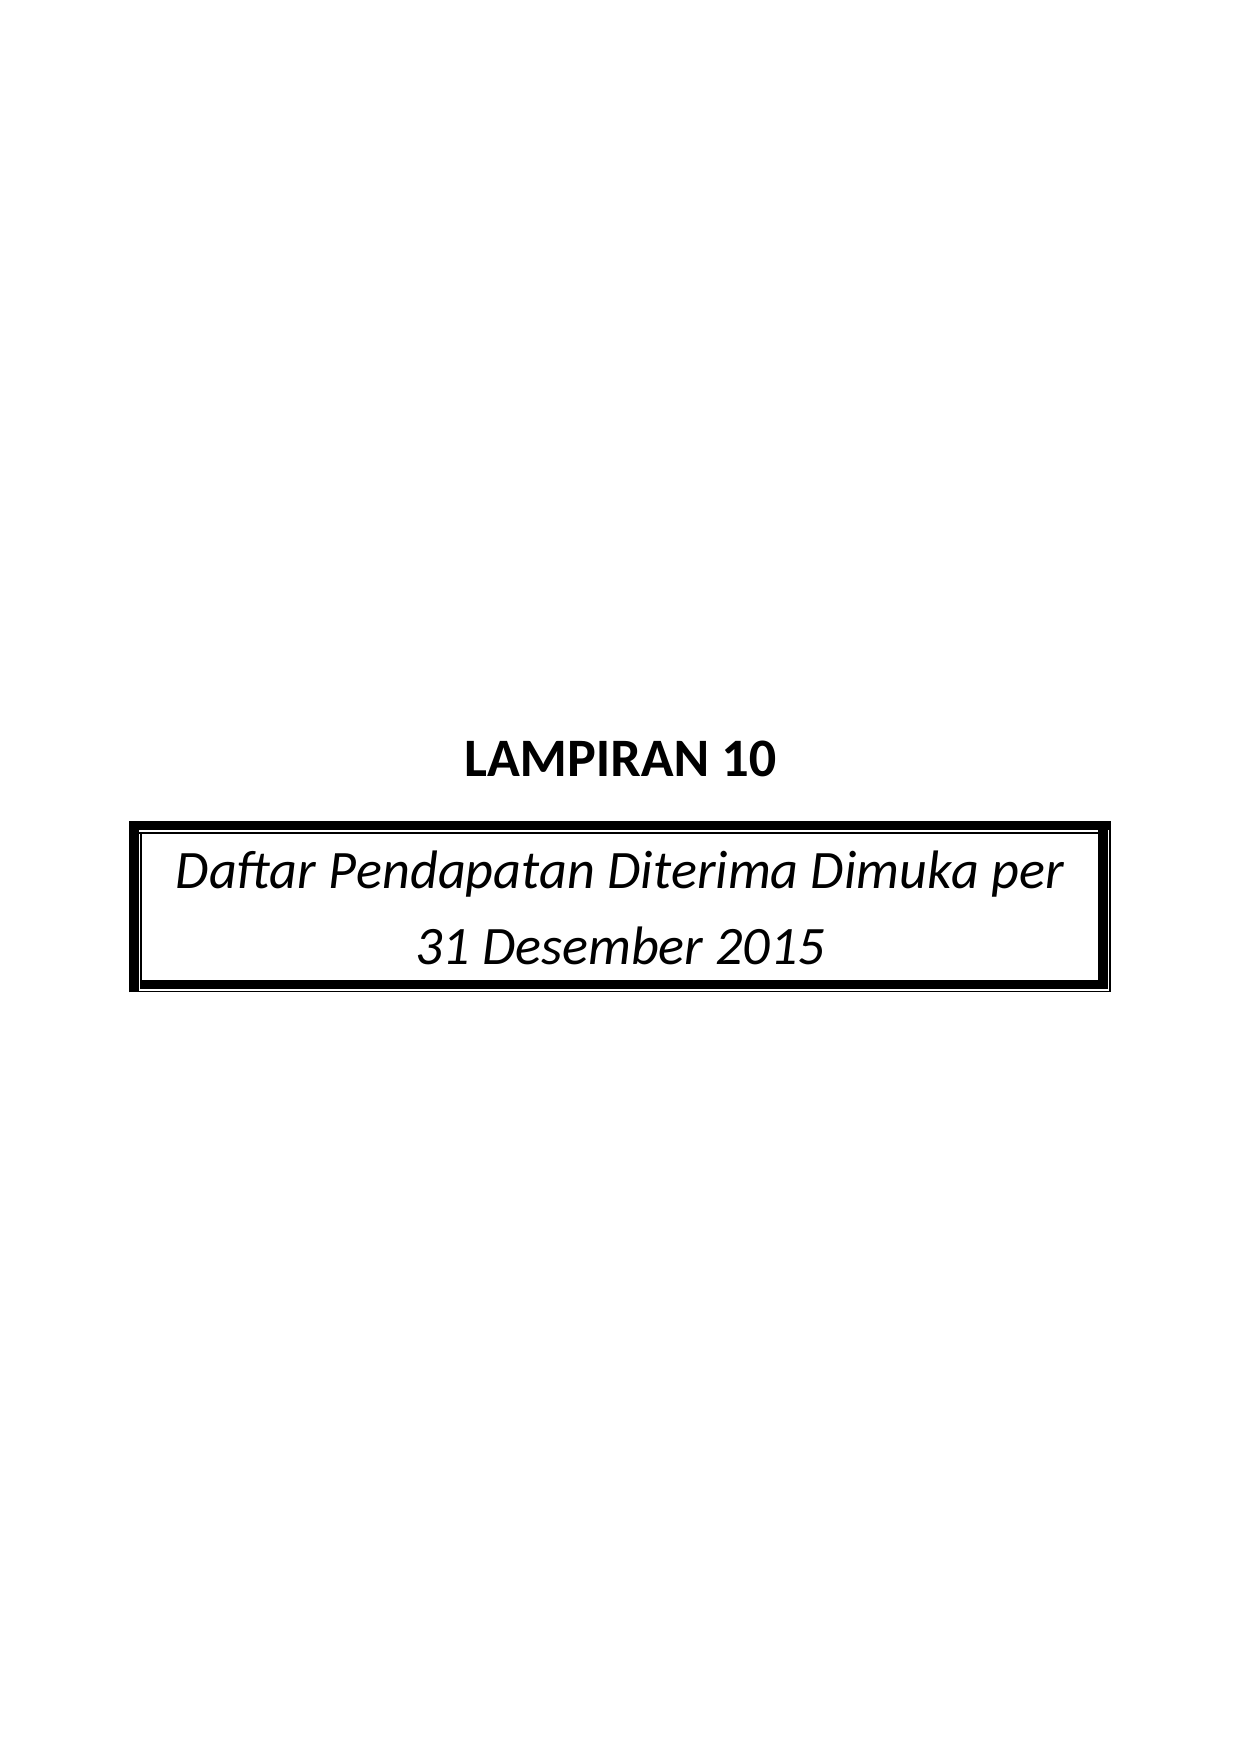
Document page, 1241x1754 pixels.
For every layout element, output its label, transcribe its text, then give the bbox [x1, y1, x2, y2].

text LAMPIRAN 10 [150, 724, 1090, 790]
text Daftar Pendapatan Diterima Dimuka per 31 Desember 2015 [142, 834, 1098, 980]
